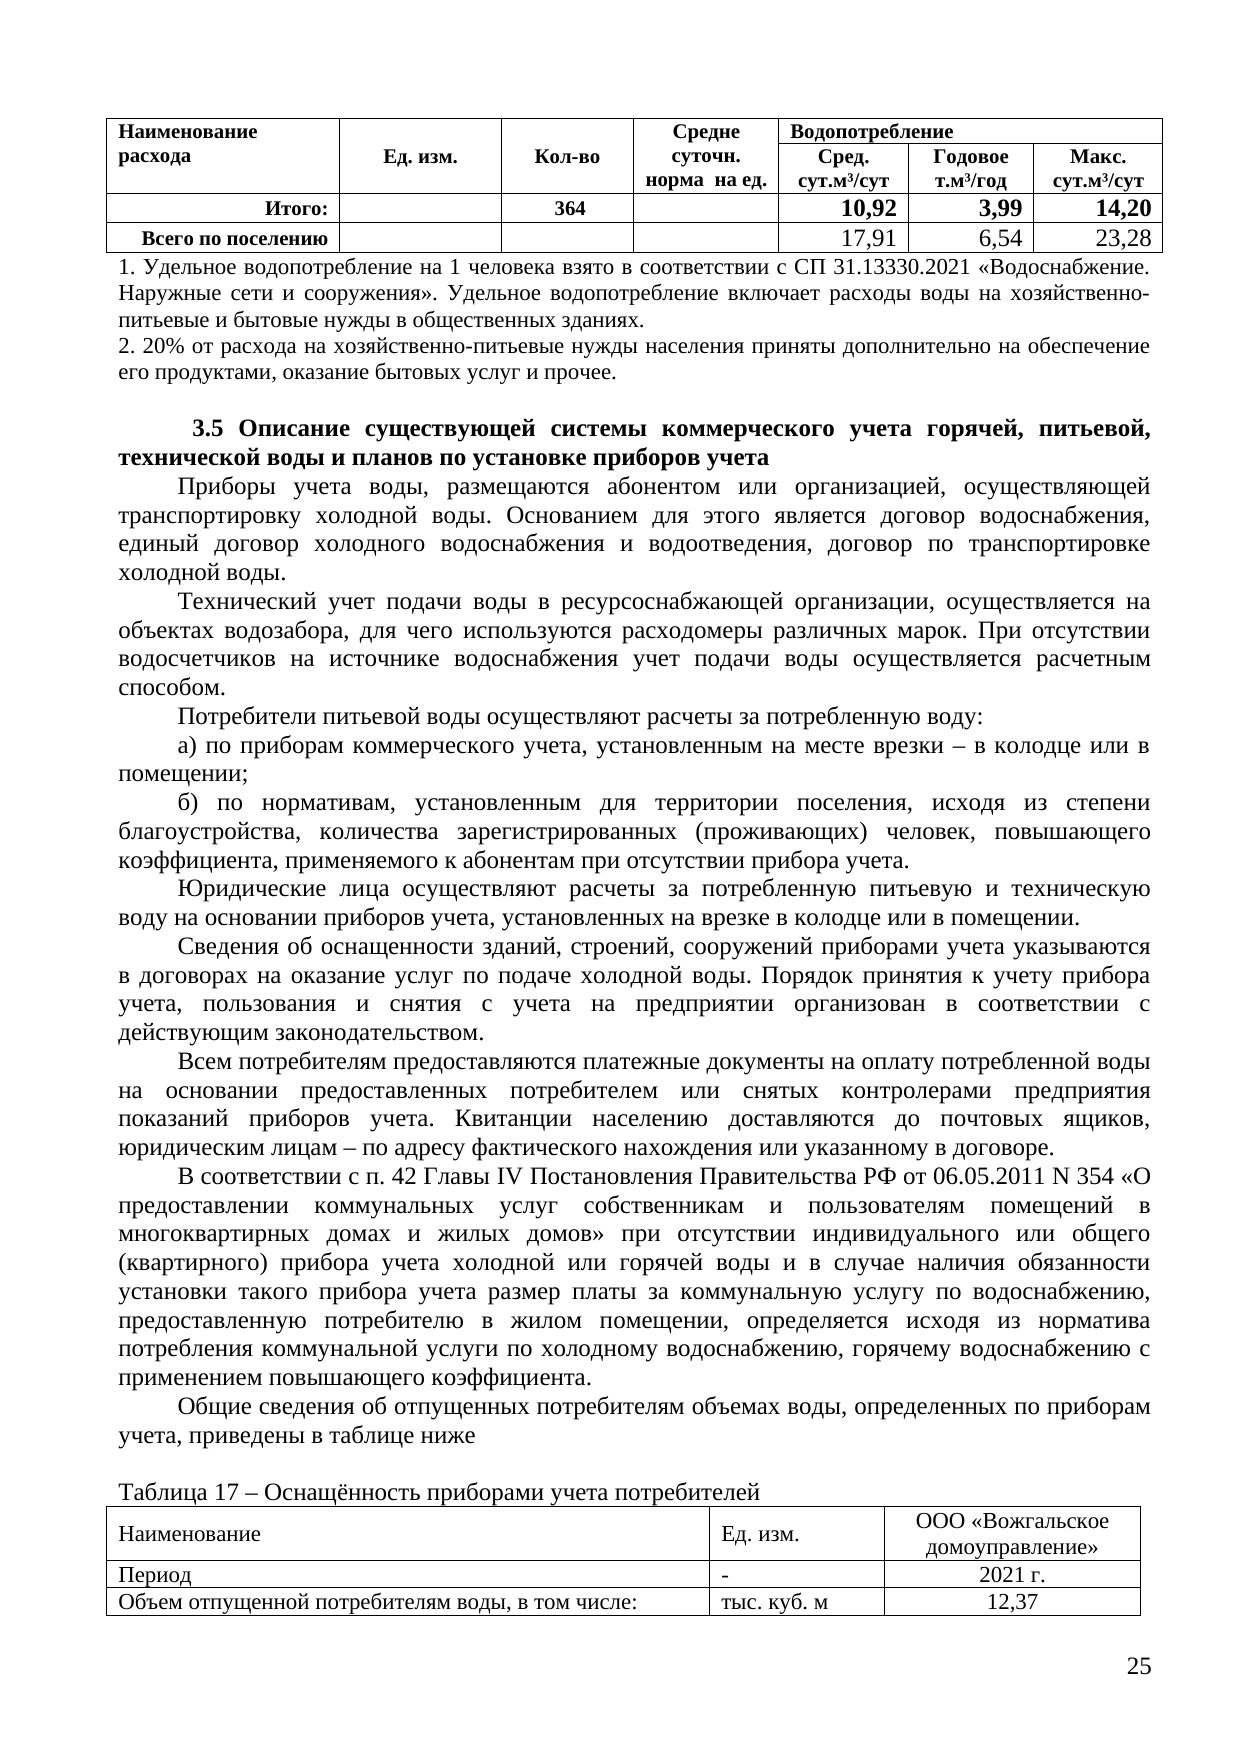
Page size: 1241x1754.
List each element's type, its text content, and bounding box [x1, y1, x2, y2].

text Технический учет подачи воды в ресурсоснабжающей организации, осуществляется на объектах водозабора, для чего используются расходомеры различных марок. При отсутствии водосчетчиков на источнике водоснабжения учет подачи воды осуществляется расчетным способом. [118, 586, 1152, 701]
text Приборы учета воды, размещаются абонентом или организацией, осуществляющей транспортировку холодной воды. Основанием для этого является договор водоснабжения, единый договор холодного водоснабжения и водоотведения, договор по транспортировке холодной воды. [118, 471, 1152, 586]
table_cell 364 [502, 194, 633, 222]
table_header Водопотребление [779, 119, 1162, 143]
table_header ООО «Вожгальское домоуправление» [885, 1507, 1140, 1560]
text Юридические лица осуществляют расчеты за потребленную питьевую и техническую воду на основании приборов учета, установленных на врезке в колодце или в помещении. [118, 873, 1152, 931]
table_cell 6,54 [909, 223, 1033, 252]
table_cell [634, 194, 778, 222]
text Сведения об оснащенности зданий, строений, сооружений приборами учета указываются в договорах на оказание услуг по подаче холодной воды. Порядок принятия к учету прибора учета, пользования и снятия с учета на предприятии организован в соответствии с действующим законодательством. [118, 931, 1152, 1046]
text Всем потребителям предоставляются платежные документы на оплату потребленной воды на основании предоставленных потребителем или снятых контролерами предприятия показаний приборов учета. Квитанции населению доставляются до почтовых ящиков, юридическим лицам – по адресу фактического нахождения или указанному в договоре. [118, 1046, 1152, 1161]
text 1. Удельное водопотребление на 1 человека взято в соответствии с СП 31.13330.2021 «Водоснабжение. Наружные сети и сооружения». Удельное водопотребление включает расходы воды на хозяйственно-питьевые и бытовые нужды в общественных зданиях. [118, 253, 1152, 332]
table_cell Всего по поселению [107, 223, 339, 252]
table_cell - [710, 1561, 884, 1587]
table_cell Итого: [107, 194, 339, 222]
table_cell Годовое т.м³/год [909, 144, 1033, 192]
table_cell Объем отпущенной потребителям воды, в том числе: [107, 1588, 709, 1614]
table_cell 12,37 [885, 1588, 1140, 1614]
text Потребители питьевой воды осуществляют расчеты за потребленную воду: [118, 701, 1152, 730]
table_header Ед. изм. [710, 1507, 884, 1560]
table_cell [340, 194, 501, 222]
table_cell [340, 223, 501, 252]
text 2. 20% от расхода на хозяйственно-питьевые нужды населения приняты дополнительно на обеспечение его продуктами, оказание бытовых услуг и прочее. [118, 332, 1152, 385]
text б) по нормативам, установленным для территории поселения, исходя из степени благоустройства, количества зарегистрированных (проживающих) человек, повышающего коэффициента, применяемого к абонентам при отсутствии прибора учета. [118, 787, 1152, 873]
table_cell Макс. сут.м³/сут [1034, 144, 1162, 192]
table_cell [634, 223, 778, 252]
table_cell тыс. куб. м [710, 1588, 884, 1614]
table_cell 10,92 [779, 194, 908, 222]
table_cell 14,20 [1034, 194, 1162, 222]
table_header Наименование расхода [107, 119, 339, 192]
table_cell 3,99 [909, 194, 1033, 222]
table_header Ед. изм. [340, 119, 501, 192]
table_header Наименование [107, 1507, 709, 1560]
text В соответствии с п. 42 Главы IV Постановления Правительства РФ от 06.05.2011 N 354 «О предоставлении коммунальных услуг собственникам и пользователям помещений в многоквартирных домах и жилых домов» при отсутствии индивидуального или общего (квартирного) прибора учета холодной или горячей воды и в случае наличия обязанности установки такого прибора учета размер платы за коммунальную услугу по водоснабжению, предоставленную потребителю в жилом помещении, определяется исходя из норматива потребления коммунальной услуги по холодному водоснабжению, горячему водоснабжению с применением повышающего коэффициента. [118, 1161, 1152, 1391]
table_cell Период [107, 1561, 709, 1587]
table_cell Сред. сут.м³/сут [779, 144, 908, 192]
subtitle 3.5 Описание существующей системы коммерческого учета горячей, питьевой, технической воды и планов по установке приборов учета [118, 413, 1152, 471]
table_cell 23,28 [1034, 223, 1162, 252]
table_cell 2021 г. [885, 1561, 1140, 1587]
table_cell [502, 223, 633, 252]
text Общие сведения об отпущенных потребителям объемах воды, определенных по приборам учета, приведены в таблице ниже [118, 1391, 1152, 1448]
table_header Средне суточн. норма на ед. изм. [634, 119, 778, 192]
text а) по приборам коммерческого учета, установленным на месте врезки – в колодце или в помещении; [118, 730, 1152, 787]
table_header Кол-во [502, 119, 633, 192]
table_cell 17,91 [779, 223, 908, 252]
